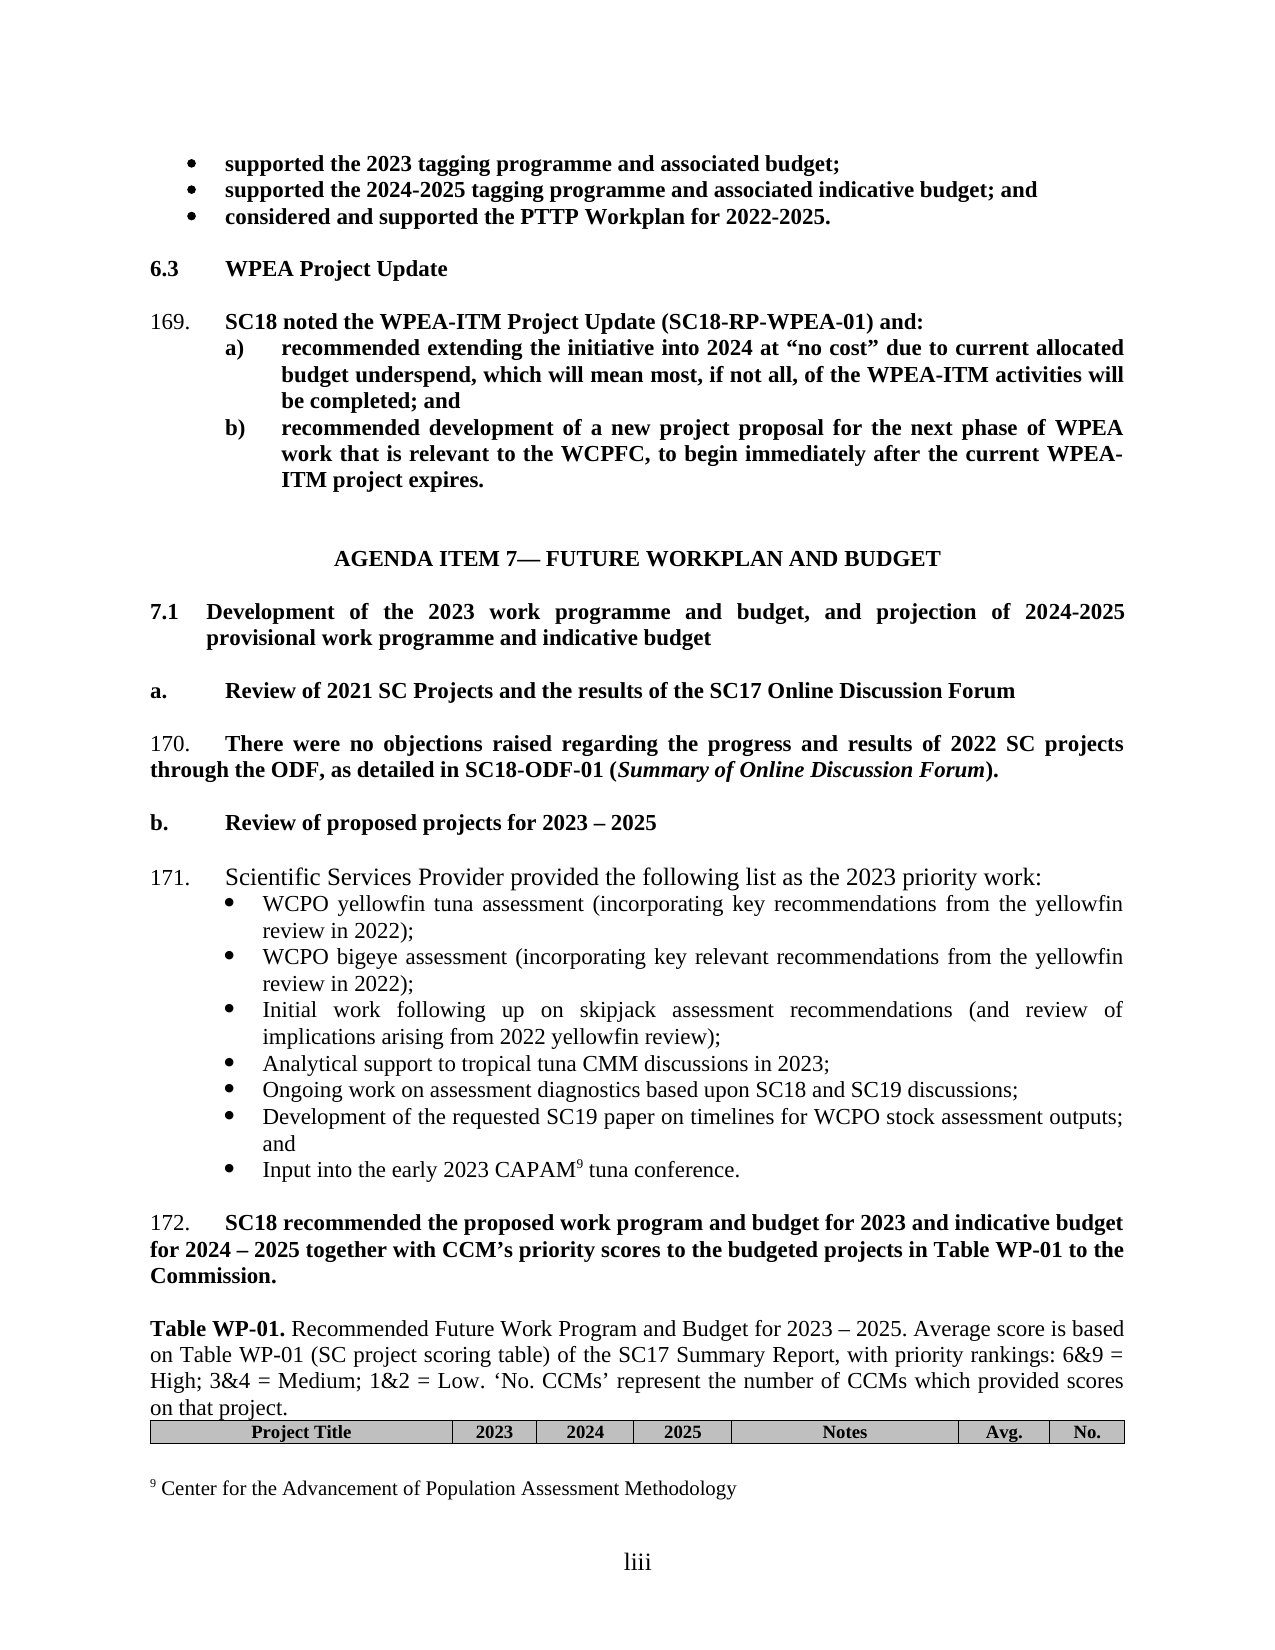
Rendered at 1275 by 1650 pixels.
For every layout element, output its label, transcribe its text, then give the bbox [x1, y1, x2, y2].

list WCPO yellowfin tuna assessment (incorporating key recommendations from the yellowfin review in 2022); [225, 890, 1125, 943]
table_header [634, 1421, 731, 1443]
list Development of the requested SC19 paper on timelines for WCPO stock assessment outputs; and [225, 1103, 1125, 1156]
list Development of the 2023 work programme and budget, and projection of 2024-2025 provisional work programme and indicative budget [150, 598, 1125, 651]
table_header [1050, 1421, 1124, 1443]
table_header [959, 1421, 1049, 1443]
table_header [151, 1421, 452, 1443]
list Initial work following up on skipjack assessment recommendations (and review of implications arising from 2022 yellowfin review); [225, 997, 1125, 1050]
list Ongoing work on assessment diagnostics based upon SC18 and SC19 discussions; [225, 1076, 1125, 1103]
list Input into the early 2023 CAPAM tuna conference. [225, 1156, 1125, 1183]
list WCPO bigeye assessment (incorporating key relevant recommendations from the yellowfin review in 2022); [225, 943, 1125, 997]
list Scientific Services Provider provided the following list as the 2023 priority work: [150, 862, 1125, 890]
list recommended extending the initiative into 2024 at “no cost” due to current allocated budget underspend, which will mean most, if not all, of the WPEA-ITM activities will be completed; and [225, 334, 1125, 413]
list SC18 noted the WPEA-ITM Project Update (SC18-RP-WPEA-01) and: [150, 308, 1125, 334]
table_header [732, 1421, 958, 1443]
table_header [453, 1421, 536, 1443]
list Analytical support to tropical tuna CMM discussions in 2023; [225, 1050, 1125, 1076]
list Review of proposed projects for 2023 – 2025 [150, 809, 1125, 835]
list WPEA Project Update [150, 255, 1125, 282]
list Review of 2021 SC Projects and the results of the SC17 Online Discussion Forum [150, 677, 1125, 703]
list considered and supported the PTTP Workplan for 2022-2025. [187, 203, 1125, 229]
list SC18 recommended the proposed work program and budget for 2023 and indicative budget for 2024 – 2025 together with CCM’s priority scores to the budgeted projects in Table WP-01 to the Commission. [150, 1209, 1125, 1288]
subtitle AGENDA ITEM 7— FUTURE WORKPLAN AND BUDGET [150, 545, 1125, 572]
list supported the 2024-2025 tagging programme and associated indicative budget; and [187, 176, 1125, 203]
list recommended development of a new project proposal for the next phase of WPEA work that is relevant to the WCPFC, to begin immediately after the current WPEA-ITM project expires. [225, 413, 1125, 493]
list supported the 2023 tagging programme and associated budget; [187, 150, 1125, 176]
text Table WP-01. Recommended Future Work Program and Budget for 2023 – 2025. Average score is based on Table WP-01 (SC project scoring table) of the SC17 Summary Report, with priority rankings: 6&9 = High; 3&4 = Medium; 1&2 = Low. ‘No. CCMs’ represent the number of CCMs which provided scores on that project. [150, 1315, 1125, 1420]
text There were no objections raised regarding the progress and results of 2022 SC projects through the ODF, as detailed in SC18-ODF-01 (Summary of Online Discussion Forum). [150, 730, 1125, 782]
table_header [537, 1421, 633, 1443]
